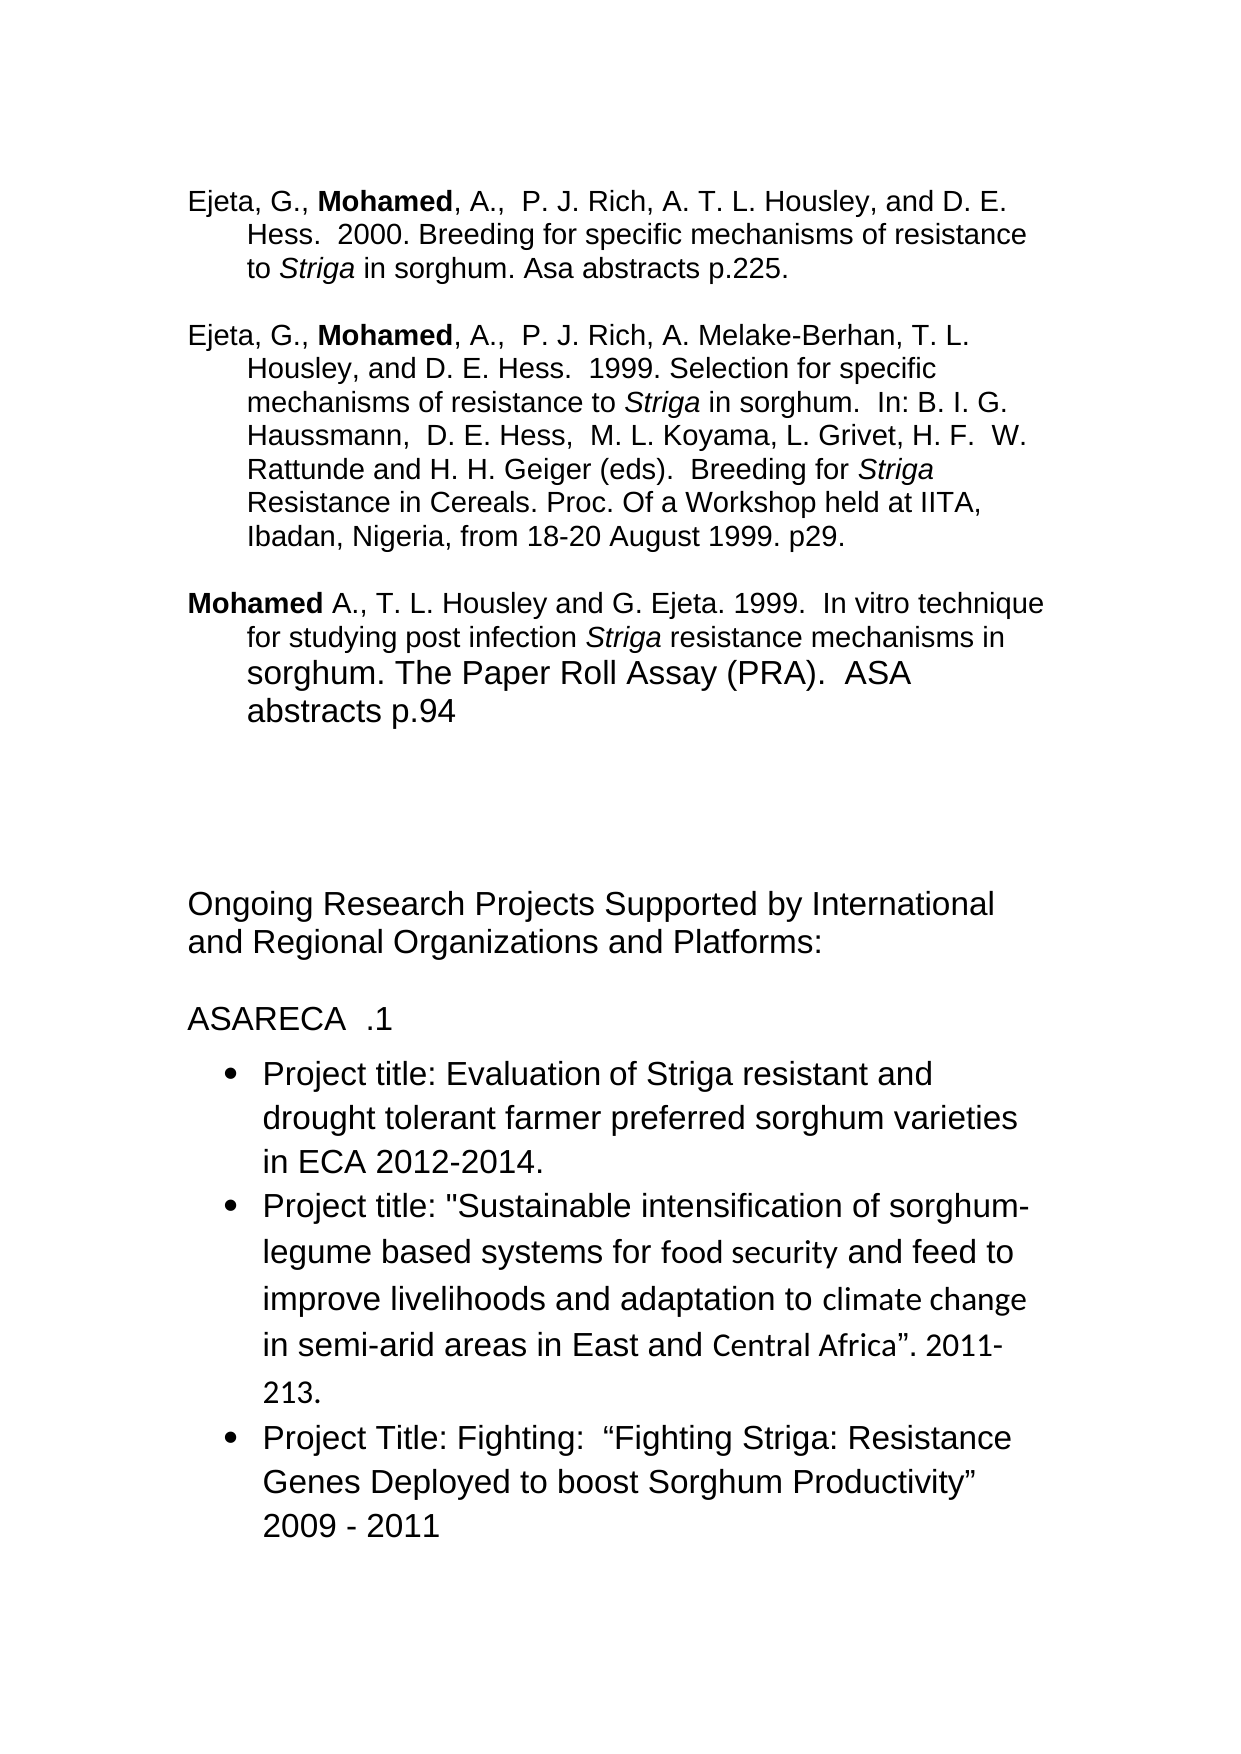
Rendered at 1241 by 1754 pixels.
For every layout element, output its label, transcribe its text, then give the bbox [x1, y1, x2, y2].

list Project title: Evaluation of Striga resistant and drought tolerant farmer preferred sorghum varieties in ECA 2012-2014. [225, 1054, 1053, 1181]
list Project Title: Fighting: “Fighting Striga: Resistance Genes Deployed to boost Sorghum Productivity” 2009 - 2011 [225, 1418, 1053, 1545]
text Ejeta, G., Mohamed, A., P. J. Rich, A. Melake-Berhan, T. L. Housley, and D. E. Hess. 1999. Selection for specific mechanisms of resistance to Striga in sorghum. In: B. I. G. Haussmann, D. E. Hess, M. L. Koyama, L. Grivet, H. F. W. Rattunde and H. H. Geiger (eds). Breeding for Striga Resistance in Cereals. Proc. Of a Workshop held at IITA, Ibadan, Nigeria, from 18-20 August 1999. p29. [187, 318, 1053, 552]
text Mohamed A., T. L. Housley and G. Ejeta. 1999. In vitro technique for studying post infection Striga resistance mechanisms in sorghum. The Paper Roll Assay (PRA). ASA abstracts p.94 [187, 586, 1053, 730]
text 1. ASARECA [187, 999, 1053, 1037]
text Ongoing Research Projects Supported by International and Regional Organizations and Platforms: [187, 884, 1053, 961]
text Ejeta, G., Mohamed, A., P. J. Rich, A. T. L. Housley, and D. E. Hess. 2000. Breeding for specific mechanisms of resistance to Striga in sorghum. Asa abstracts p.225. [187, 183, 1053, 284]
list Project title: "Sustainable intensification of sorghum-legume based systems for food security and feed to improve livelihoods and adaptation to climate change in semi-arid areas in East and Central Africa”. 2011-213. [225, 1186, 1053, 1412]
